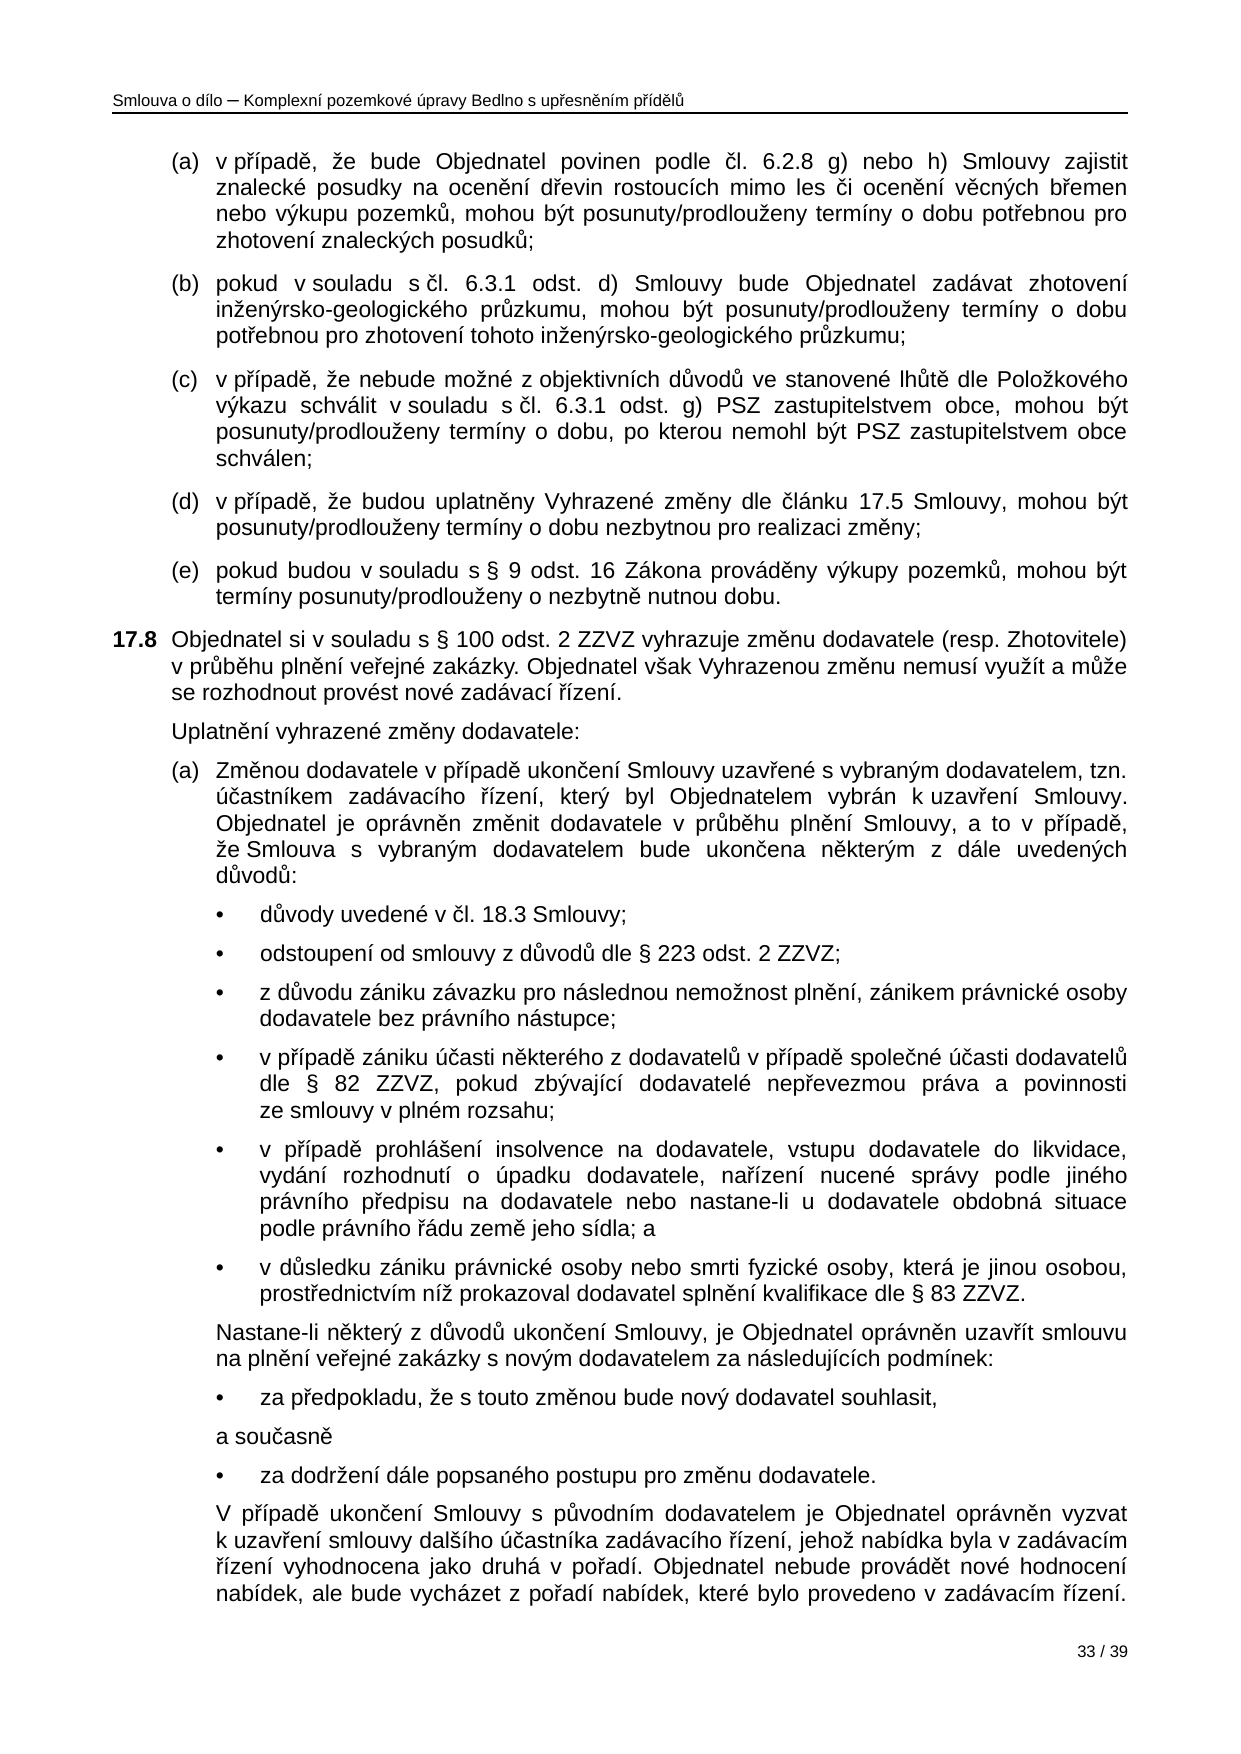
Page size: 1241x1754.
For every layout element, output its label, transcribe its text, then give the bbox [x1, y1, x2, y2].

list v případě, že budou uplatněny Vyhrazené změny dle článku 17.5 Smlouvy, mohou být posunuty/prodlouženy termíny o dobu nezbytnou pro realizaci změny; [171, 488, 1128, 540]
text • v případě zániku účasti některého z dodavatelů v případě společné účasti dodavatelů dle § 82 ZZVZ, pokud zbývající dodavatelé nepřevezmou práva a povinnosti ze smlouvy v plném rozsahu; [216, 1044, 1128, 1123]
list v případě, že nebude možné z objektivních důvodů ve stanovené lhůtě dle Položkového výkazu schválit v souladu s čl. 6.3.1 odst. g) PSZ zastupitelstvem obce, mohou být posunuty/prodlouženy termíny o dobu, po kterou nemohl být PSZ zastupitelstvem obce schválen; [171, 366, 1128, 471]
list Uplatnění vyhrazené změny dodavatele: [112, 718, 1128, 744]
text • v případě prohlášení insolvence na dodavatele, vstupu dodavatele do likvidace, vydání rozhodnutí o úpadku dodavatele, nařízení nucené správy podle jiného právního předpisu na dodavatele nebo nastane-li u dodavatele obdobná situace podle právního řádu země jeho sídla; a [216, 1136, 1128, 1241]
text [216, 1500, 1128, 1606]
text • za dodržení dále popsaného postupu pro změnu dodavatele. [216, 1462, 1128, 1488]
list Změnou dodavatele v případě ukončení Smlouvy uzavřené s vybraným dodavatelem, tzn. účastníkem zadávacího řízení, který byl Objednatelem vybrán k uzavření Smlouvy. Objednatel je oprávněn změnit dodavatele v průběhu plnění Smlouvy, a to v případě, že Smlouva s vybraným dodavatelem bude ukončena některým z dále uvedených důvodů: [171, 757, 1128, 888]
text • z důvodu zániku závazku pro následnou nemožnost plnění, zánikem právnické osoby dodavatele bez právního nástupce; [216, 979, 1128, 1031]
list v případě, že bude Objednatel povinen podle čl. 6.2.8 g) nebo h) Smlouvy zajistit znalecké posudky na ocenění dřevin rostoucích mimo les či ocenění věcných břemen nebo výkupu pozemků, mohou být posunuty/prodlouženy termíny o dobu potřebnou pro zhotovení znaleckých posudků; [171, 148, 1128, 253]
list pokud budou v souladu s § 9 odst. 16 Zákona prováděny výkupy pozemků, mohou být termíny posunuty/prodlouženy o nezbytně nutnou dobu. [171, 557, 1128, 610]
text • důvody uvedené v čl. 18.3 Smlouvy; [216, 901, 1128, 927]
text a současně [186, 1423, 1128, 1449]
text • odstoupení od smlouvy z důvodů dle § 223 odst. 2 ZZVZ; [216, 940, 1128, 966]
text Nastane-li některý z důvodů ukončení Smlouvy, je Objednatel oprávněn uzavřít smlouvu na plnění veřejné zakázky s novým dodavatelem za následujících podmínek: [216, 1319, 1128, 1371]
list pokud v souladu s čl. 6.3.1 odst. d) Smlouvy bude Objednatel zadávat zhotovení inženýrsko-geologického průzkumu, mohou být posunuty/prodlouženy termíny o dobu potřebnou pro zhotovení tohoto inženýrsko-geologického průzkumu; [171, 270, 1128, 349]
text • v důsledku zániku právnické osoby nebo smrti fyzické osoby, která je jinou osobou, prostřednictvím níž prokazoval dodavatel splnění kvalifikace dle § 83 ZZVZ. [216, 1253, 1128, 1306]
text Objednatel si v souladu s § 100 odst. 2 ZZVZ vyhrazuje změnu dodavatele (resp. Zhotovitele) v průběhu plnění veřejné zakázky. Objednatel však Vyhrazenou změnu nemusí využít a může se rozhodnout provést nové zadávací řízení. [112, 626, 1128, 705]
text • za předpokladu, že s touto změnou bude nový dodavatel souhlasit, [216, 1384, 1128, 1410]
